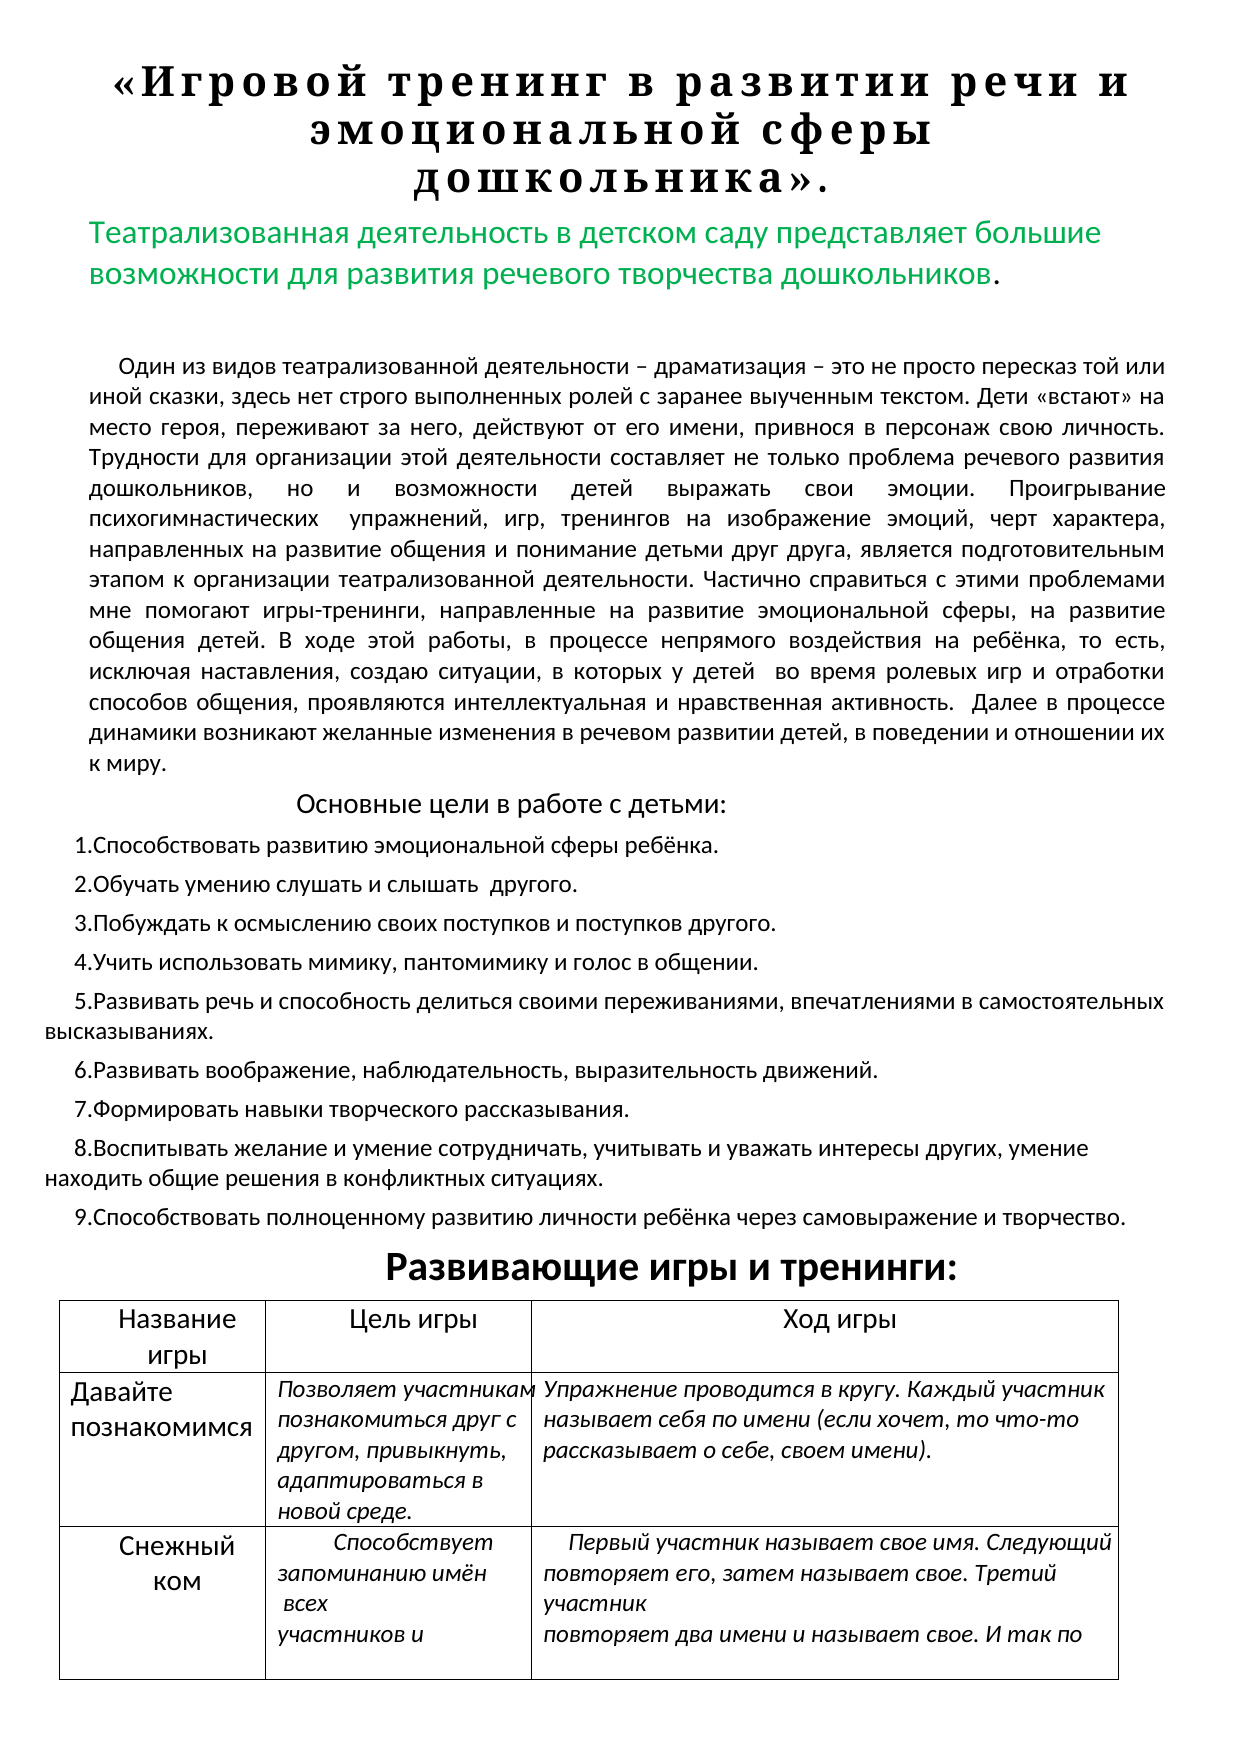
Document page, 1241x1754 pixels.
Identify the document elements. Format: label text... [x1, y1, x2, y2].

table_header Цель игры [266, 1301, 531, 1372]
text 3.Побуждать к осмыслению своих поступков и поступков другого. [44, 907, 1167, 938]
text Один из видов театрализованной деятельности – драматизация – это не просто пересказ той или иной сказки, здесь нет строго выполненных ролей с заранее выученным текстом. Дети «встают» на место героя, переживают за него, действуют от его имени, привнося в персонаж свою личность. Трудности для организации этой деятельности составляет не только проблема речевого развития дошкольников, но и возможности детей выражать свои эмоции. Проигрывание психогимнастических упражнений, игр, тренингов на изображение эмоций, черт характера, направленных на развитие общения и понимание детьми друг друга, является подготовительным этапом к организации театрализованной деятельности. Частично справиться с этими проблемами мне помогают игры-тренинги, направленные на развитие эмоциональной сферы, на развитие общения детей. В ходе этой работы, в процессе непрямого воздействия на ребёнка, то есть, исключая наставления, создаю ситуации, в которых у детей во время ролевых игр и отработки способов общения, проявляются интеллектуальная и нравственная активность. Далее в процессе динамики возникают желанные изменения в речевом развитии детей, в поведении и отношении их к миру. [89, 350, 1167, 777]
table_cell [266, 1527, 531, 1679]
text 6.Развивать воображение, наблюдательность, выразительность движений. [44, 1054, 1167, 1085]
text Развивающие игры и тренинги: [103, 1240, 1167, 1291]
text 5.Развивать речь и способность делиться своими переживаниями, впечатлениями в самостоятельных высказываниях. [44, 985, 1167, 1046]
table_cell Упражнение проводится в кругу. Каждый участник называет себя по имени (если хочет, то что-то рассказывает о себе, своем имени). [532, 1373, 1118, 1526]
table_cell Позволяет участникам познакомиться друг с другом, привыкнуть, адаптироваться в новой среде. [266, 1373, 531, 1526]
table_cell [532, 1527, 1118, 1679]
table_cell Снежный ком [60, 1527, 265, 1679]
table_header Название игры [60, 1301, 265, 1372]
table_cell Давайте познакомимся [60, 1373, 265, 1526]
text 4.Учить использовать мимику, пантомимику и голос в общении. [44, 946, 1167, 977]
text «Игровой тренинг в развитии речи и эмоциональной сферы дошкольника». [103, 59, 1137, 203]
text 7.Формировать навыки творческого рассказывания. [44, 1093, 1167, 1124]
text 1.Способствовать развитию эмоциональной сферы ребёнка. [44, 829, 1167, 860]
text 9.Способствовать полноценному развитию личности ребёнка через самовыражение и творчество. [44, 1201, 1167, 1232]
text Основные цели в работе с детьми: [89, 786, 1167, 821]
text 2.Обучать умению слушать и слышать другого. [44, 868, 1167, 899]
text 8.Воспитывать желание и умение сотрудничать, учитывать и уважать интересы других, умение находить общие решения в конфликтных ситуациях. [44, 1132, 1167, 1193]
text Театрализованная деятельность в детском саду представляет большие возможности для развития речевого творчества дошкольников. [89, 211, 1137, 293]
table_header Ход игры [532, 1301, 1118, 1372]
